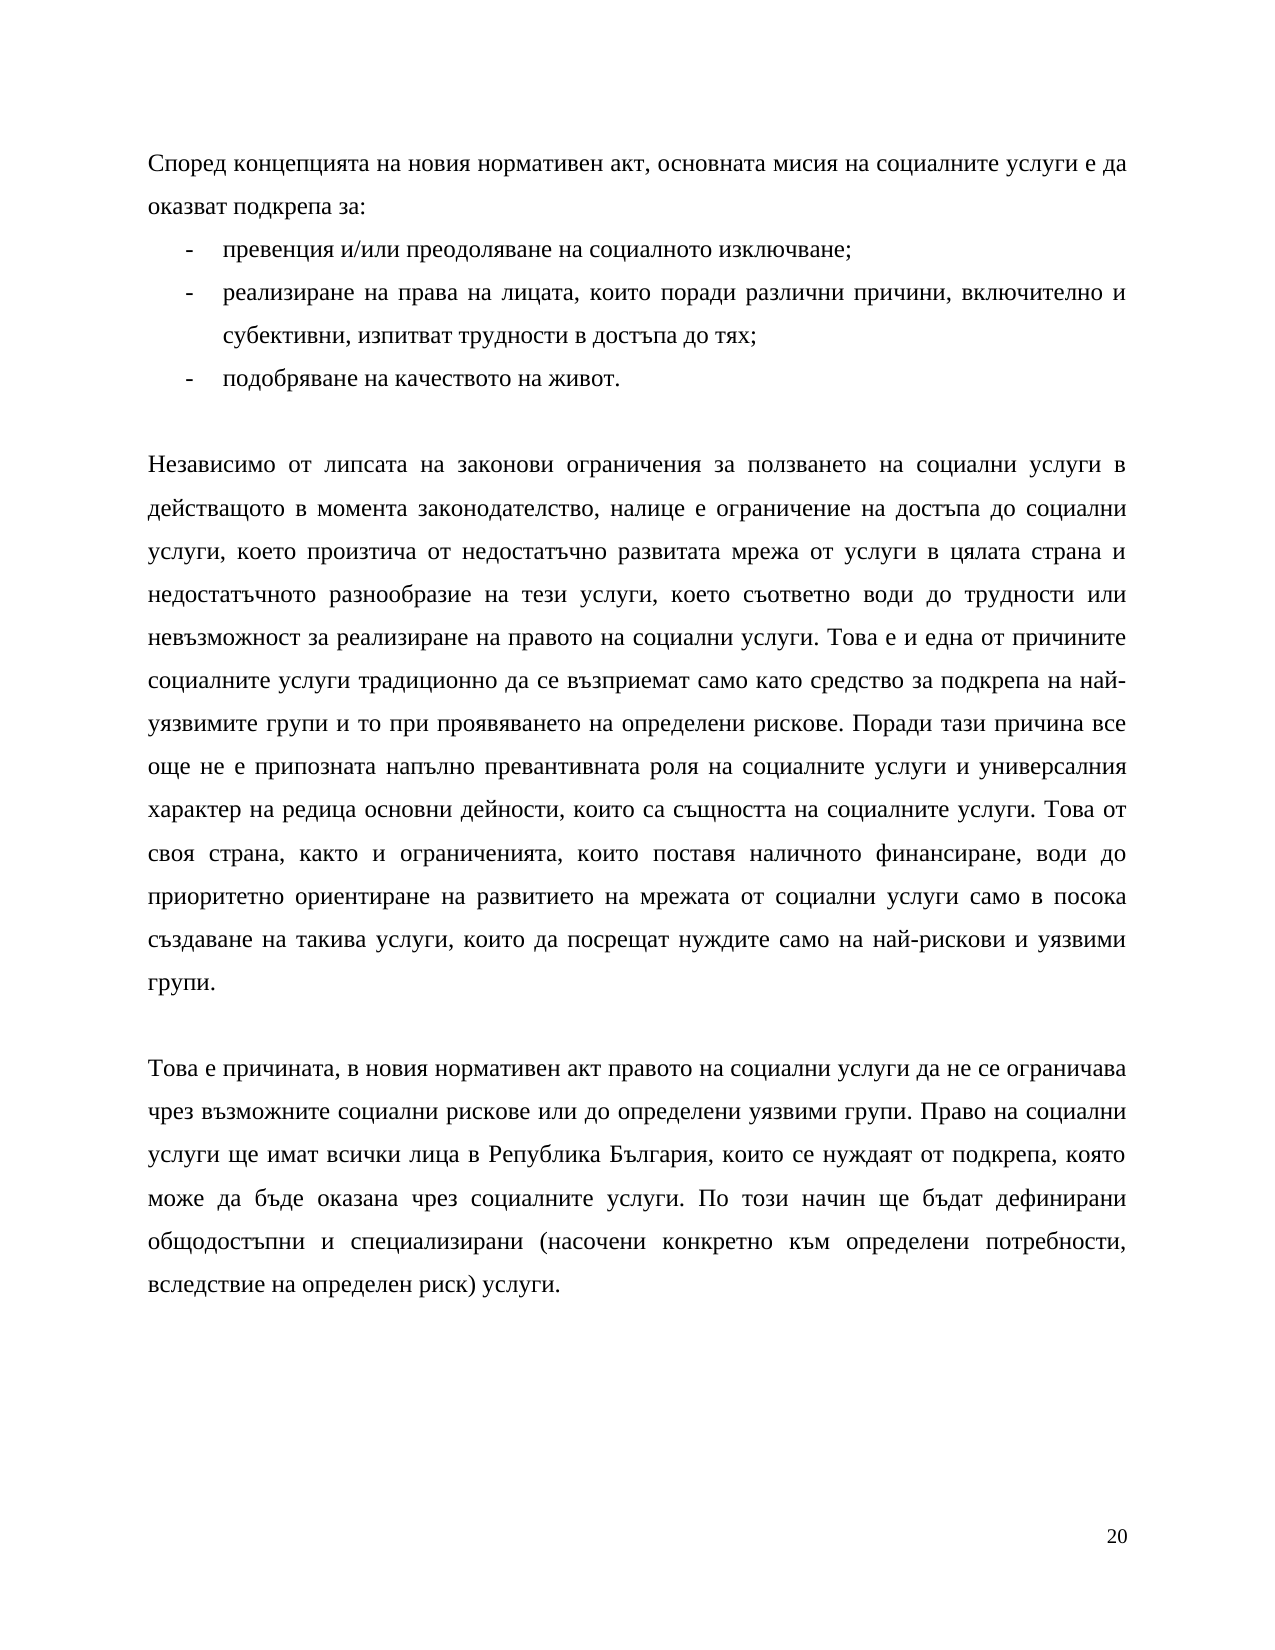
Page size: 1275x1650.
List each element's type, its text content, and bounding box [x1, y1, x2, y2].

text Според концепцията на новия нормативен акт, основната мисия на социалните услуги е да оказват подкрепа за: [148, 148, 1127, 219]
list подобряване на качеството на живот. [185, 363, 1127, 392]
list превенция и/или преодоляване на социалното изключване; [185, 234, 1127, 263]
list реализиране на права на лицата, които поради различни причини, включително и субективни, изпитват трудности в достъпа до тях; [185, 277, 1127, 349]
text Независимо от липсата на законови ограничения за ползването на социални услуги в действащото в момента законодателство, налице е ограничение на достъпа до социални услуги, което произтича от недостатъчно развитата мрежа от услуги в цялата страна и недостатъчното разнообразие на тези услуги, което съответно води до трудности или невъзможност за реализиране на правото на социални услуги. Това е и една от причините социалните услуги традиционно да се възприемат само като средство за подкрепа на най-уязвимите групи и то при проявяването на определени рискове. Поради тази причина все още не е припозната напълно превантивната роля на социалните услуги и универсалния характер на редица основни дейности, които са същността на социалните услуги. Това от своя страна, както и ограниченията, които поставя наличното финансиране, води до приоритетно ориентиране на развитието на мрежата от социални услуги само в посока създаване на такива услуги, които да посрещат нуждите само на най-рискови и уязвими групи. [148, 449, 1127, 996]
text Това е причината, в новия нормативен акт правото на социални услуги да не се ограничава чрез възможните социални рискове или до определени уязвими групи. Право на социални услуги ще имат всички лица в Република България, които се нуждаят от подкрепа, която може да бъде оказана чрез социалните услуги. По този начин ще бъдат дефинирани общодостъпни и специализирани (насочени конкретно към определени потребности, вследствие на определен риск) услуги. [148, 1053, 1127, 1298]
